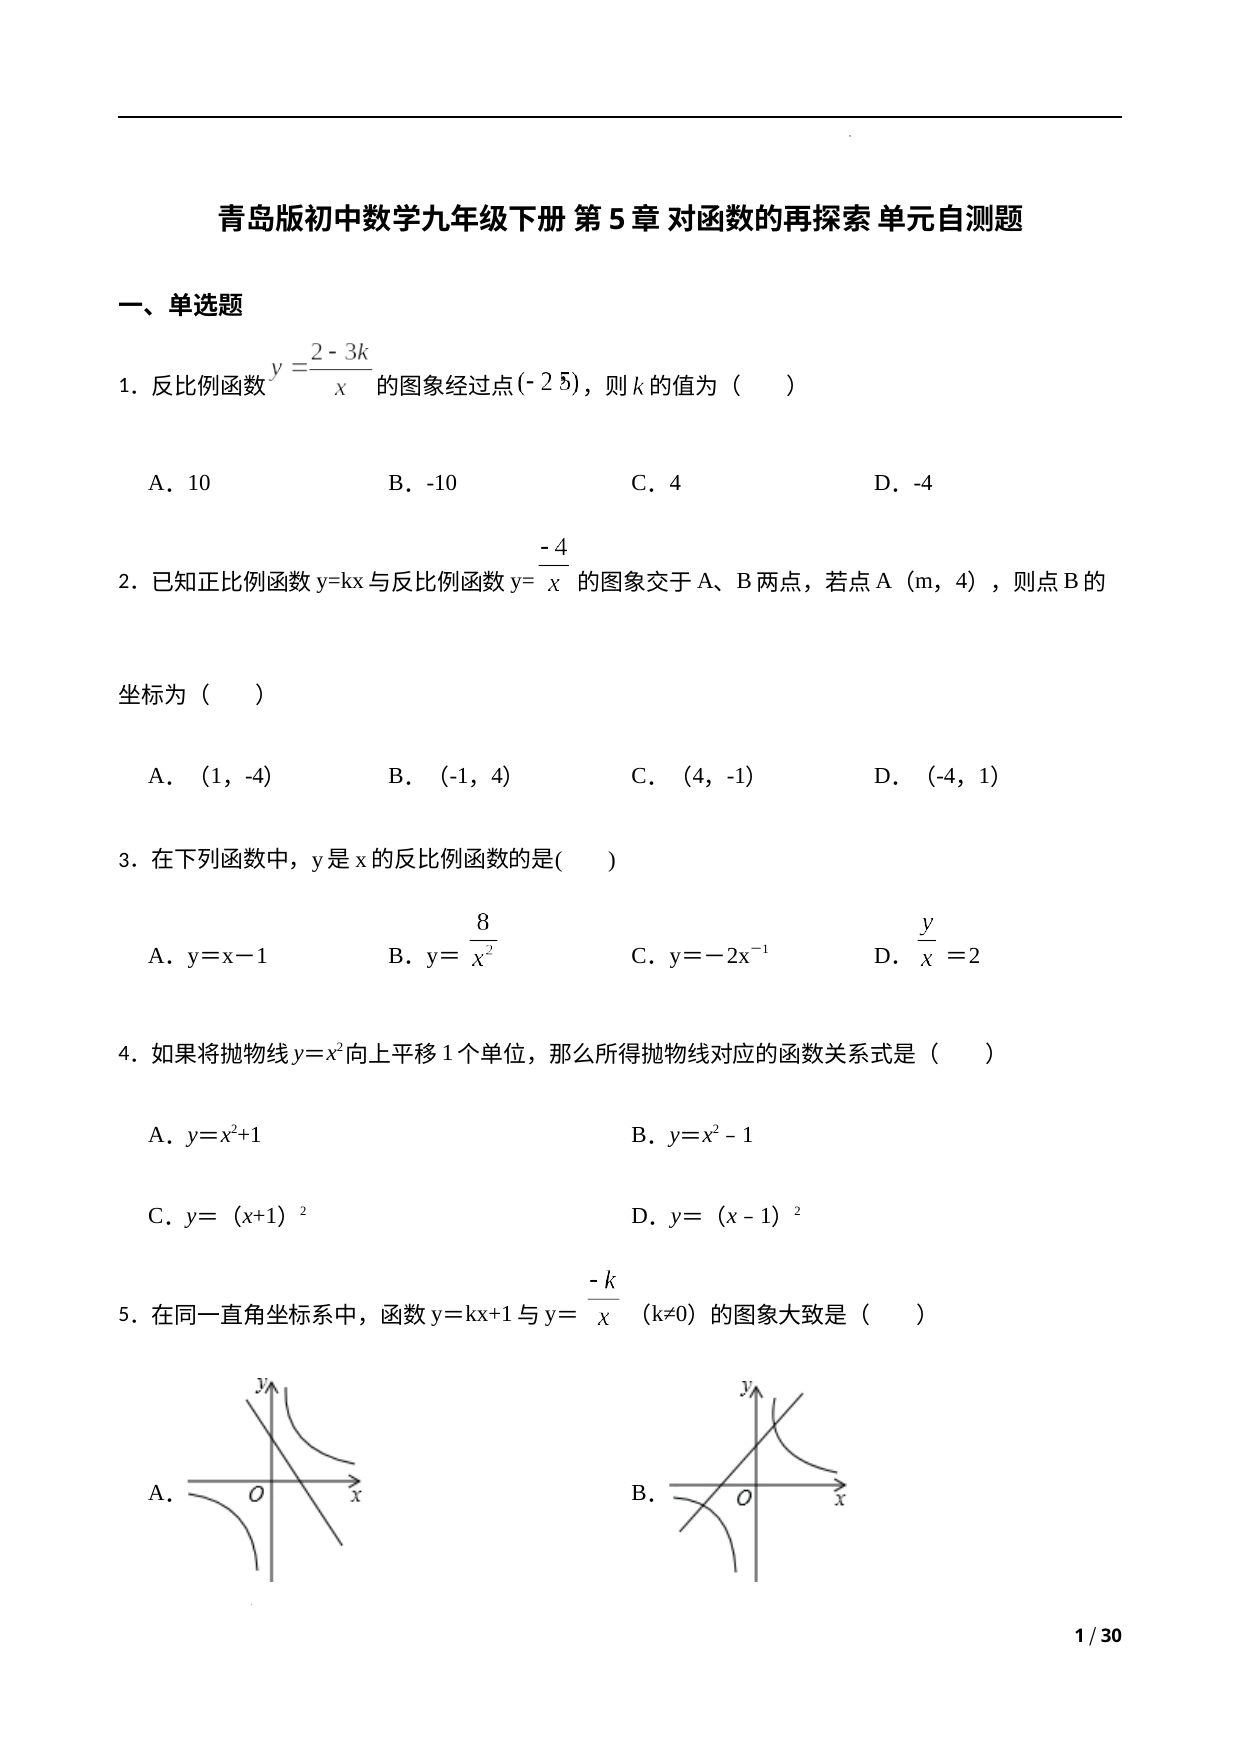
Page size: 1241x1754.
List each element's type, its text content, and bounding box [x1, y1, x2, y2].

text 4．如果将抛物线y＝x2向上平移1个单位，那么所得抛物线对应的函数关系式是（ ） [118, 1020, 1122, 1085]
text 3．在下列函数中，y是x的反比例函数的是( ) [118, 824, 1122, 889]
text A．y＝x2+1 B．y＝x2﹣1 [118, 1102, 1122, 1167]
text 一、单选题 [118, 271, 1122, 336]
text 5．在同一直角坐标系中，函数y＝kx+1与y＝ （k≠0）的图象大致是（ ） [118, 1265, 1122, 1362]
text 青岛版初中数学九年级下册 第5章 对函数的再探索 单元自测题 [118, 185, 1122, 250]
text 1．反比例函数的图象经过点，则的值为（ ） [118, 336, 1122, 433]
picture [669, 1381, 847, 1582]
text A．10 B．-10 C．4 D．-4 [118, 450, 1122, 515]
text 2．已知正比例函数y=kx与反比例函数y= 的图象交于A、B两点，若点A（m，4），则点B的坐标为（ ） [118, 531, 1122, 726]
text C．y＝（x+1）2 D．y＝（x﹣1）2 [118, 1183, 1122, 1248]
text A．（1，-4） B．（-1，4） C．（4，-1） D．（-4，1） [118, 743, 1122, 808]
picture [187, 1378, 363, 1582]
text A．y＝x－1 B．y＝ C．y＝－2x－1 D． ＝2 [118, 906, 1122, 1004]
